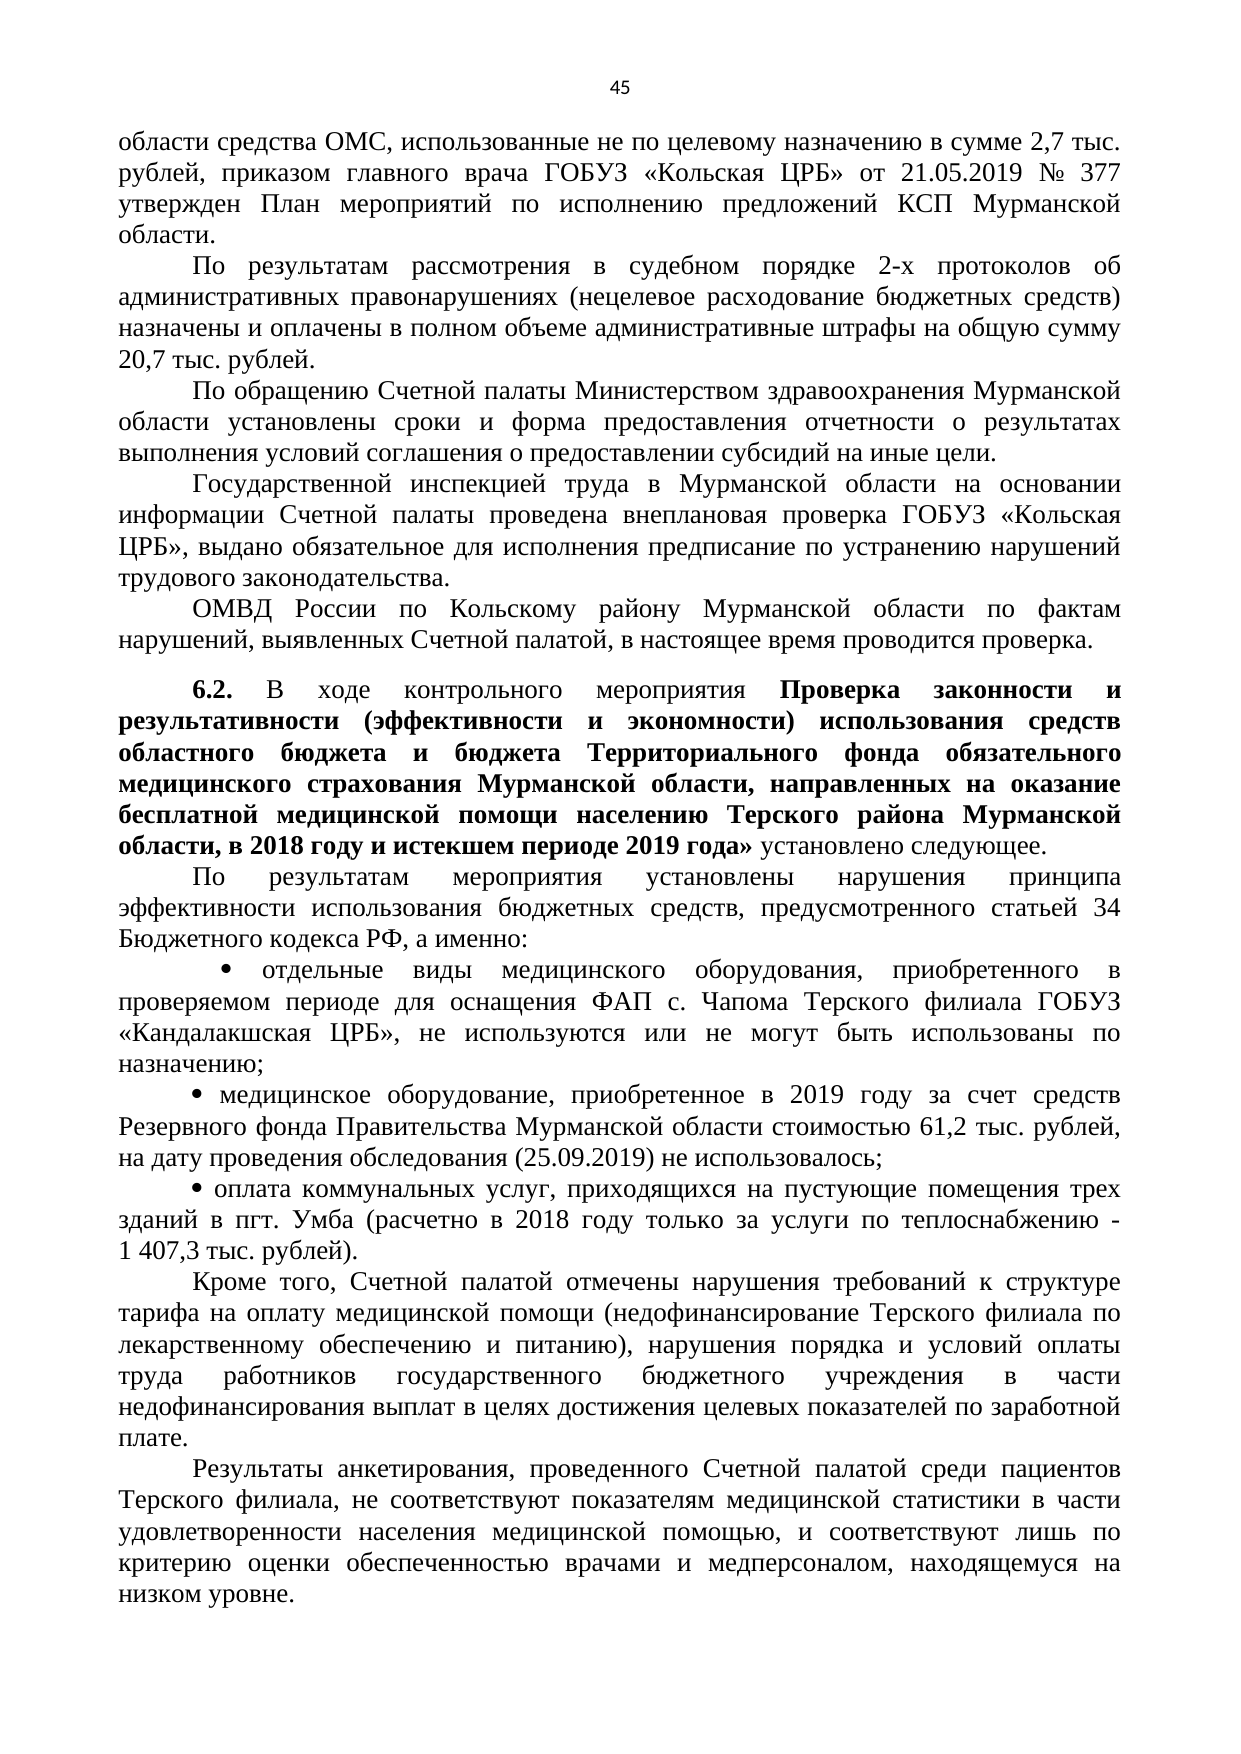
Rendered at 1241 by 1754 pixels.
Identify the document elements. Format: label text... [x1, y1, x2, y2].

text Государственной инспекцией труда в Мурманской области на основании информации Счетной палаты проведена внеплановая проверка ГОБУЗ «Кольская ЦРБ», выдано обязательное для исполнения предписание по устранению нарушений трудового законодательства. [118, 467, 1122, 592]
text По обращению Счетной палаты Министерством здравоохранения Мурманской области установлены сроки и форма предоставления отчетности о результатах выполнения условий соглашения о предоставлении субсидий на иные цели. [118, 374, 1122, 467]
text отдельные виды медицинского оборудования, приобретенного в проверяемом периоде для оснащения ФАП с. Чапома Терского филиала ГОБУЗ «Кандалакшская ЦРБ», не используются или не могут быть использованы по назначению; [118, 954, 1122, 1078]
text По результатам рассмотрения в судебном порядке 2-х протоколов об административных правонарушениях (нецелевое расходование бюджетных средств) назначены и оплачены в полном объеме административные штрафы на общую сумму 20,7 тыс. рублей. [118, 249, 1122, 374]
text Результаты анкетирования, проведенного Счетной палатой среди пациентов Терского филиала, не соответствуют показателям медицинской статистики в части удовлетворенности населения медицинской помощью, и соответствуют лишь по критерию оценки обеспеченностью врачами и медперсоналом, находящемуся на низком уровне. [118, 1452, 1122, 1608]
text 6.2. В ходе контрольного мероприятия Проверка законности и результативности (эффективности и экономности) использования средств областного бюджета и бюджета Территориального фонда обязательного медицинского страхования Мурманской области, направленных на оказание бесплатной медицинской помощи населению Терского района Мурманской области, в 2018 году и истекшем периоде 2019 года» установлено следующее. [118, 673, 1122, 860]
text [118, 125, 1122, 249]
text медицинское оборудование, приобретенное в 2019 году за счет средств Резервного фонда Правительства Мурманской области стоимостью 61,2 тыс. рублей, на дату проведения обследования (25.09.2019) не использовалось; [118, 1078, 1122, 1172]
text По результатам мероприятия установлены нарушения принципа эффективности использования бюджетных средств, предусмотренного статьей 34 Бюджетного кодекса РФ, а именно: [118, 860, 1122, 954]
text Кроме того, Счетной палатой отмечены нарушения требований к структуре тарифа на оплату медицинской помощи (недофинансирование Терского филиала по лекарственному обеспечению и питанию), нарушения порядка и условий оплаты труда работников государственного бюджетного учреждения в части недофинансирования выплат в целях достижения целевых показателей по заработной плате. [118, 1265, 1122, 1452]
text ОМВД России по Кольскому району Мурманской области по фактам нарушений, выявленных Счетной палатой, в настоящее время проводится проверка. [118, 592, 1122, 654]
text оплата коммунальных услуг, приходящихся на пустующие помещения трех зданий в пгт. Умба (расчетно в 2018 году только за услуги по теплоснабжению - 1 407,3 тыс. рублей). [118, 1172, 1122, 1265]
